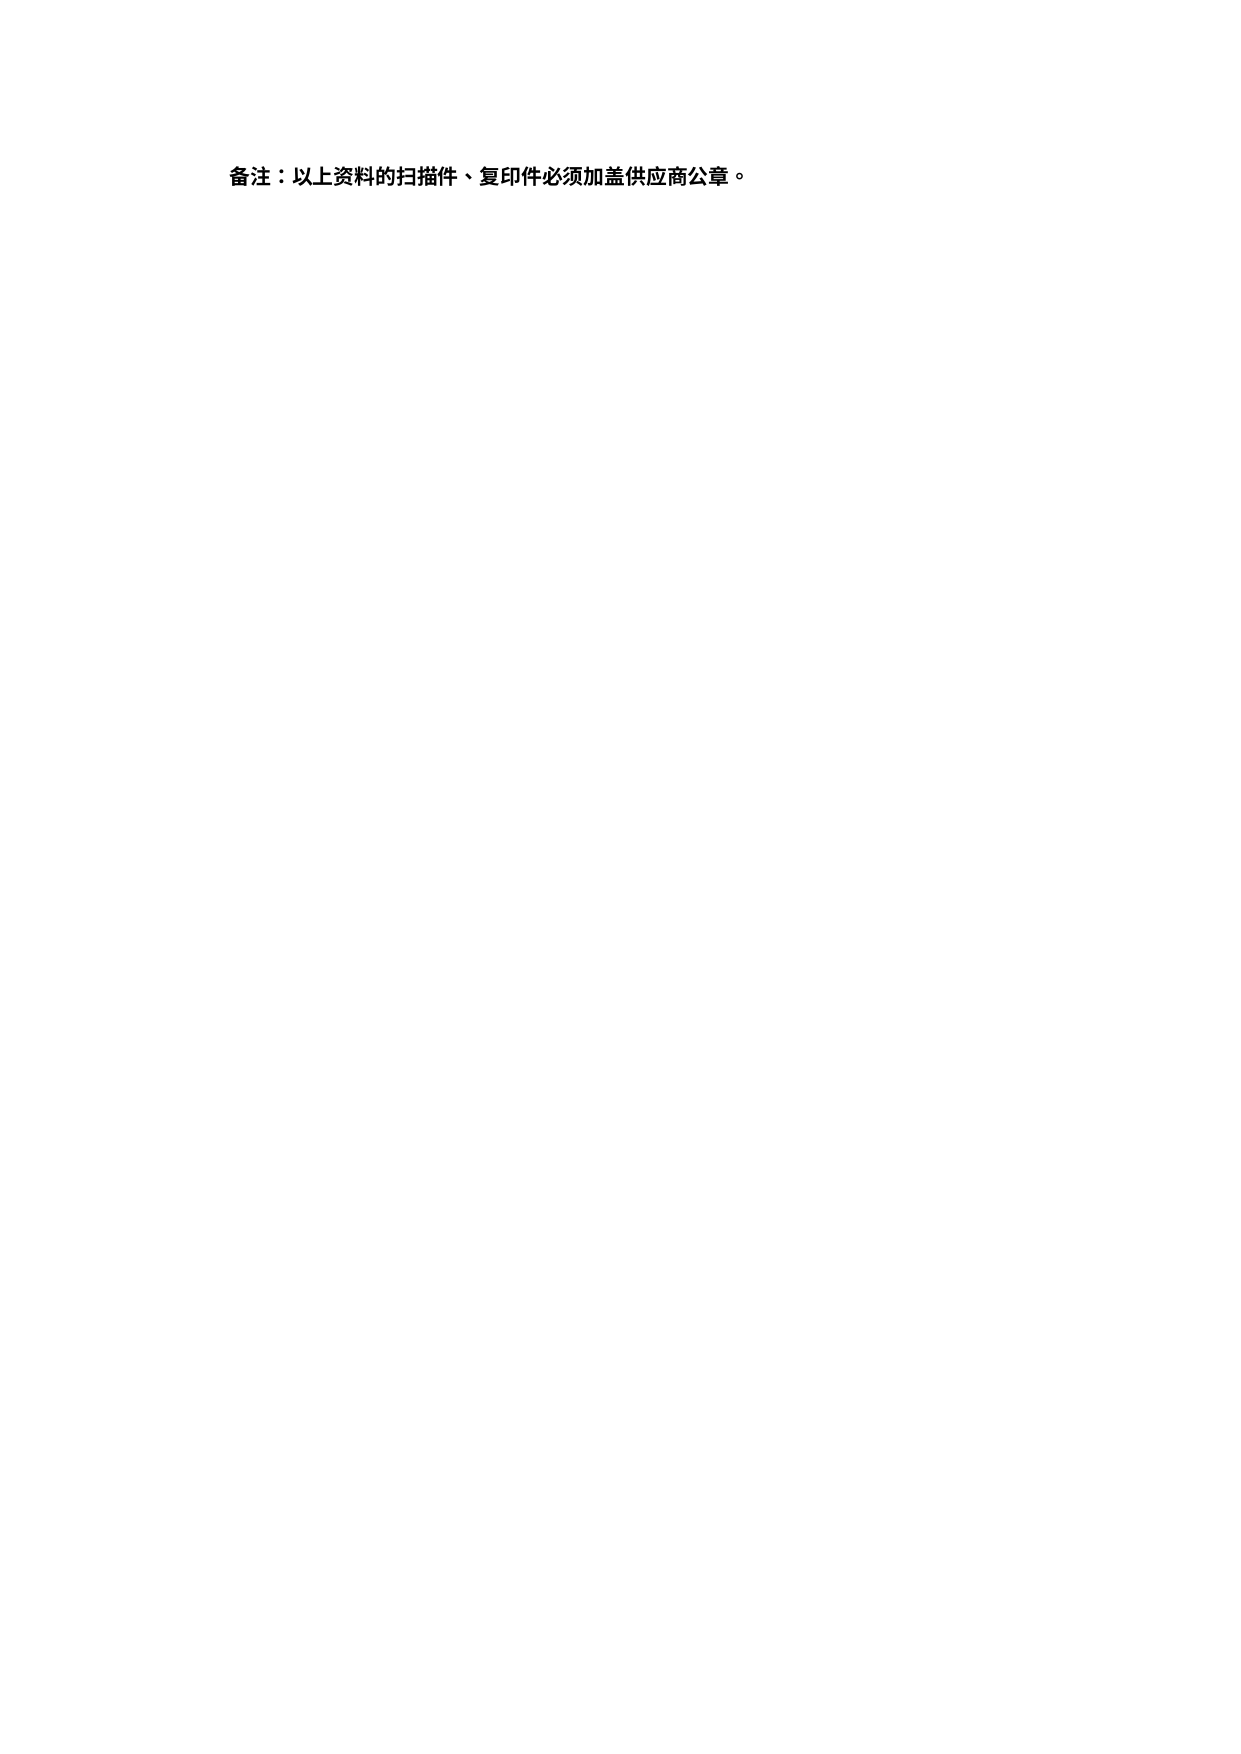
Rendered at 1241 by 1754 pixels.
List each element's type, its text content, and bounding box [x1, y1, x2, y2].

text 备注：以上资料的扫描件、复印件必须加盖供应商公章。 [187, 162, 1053, 190]
